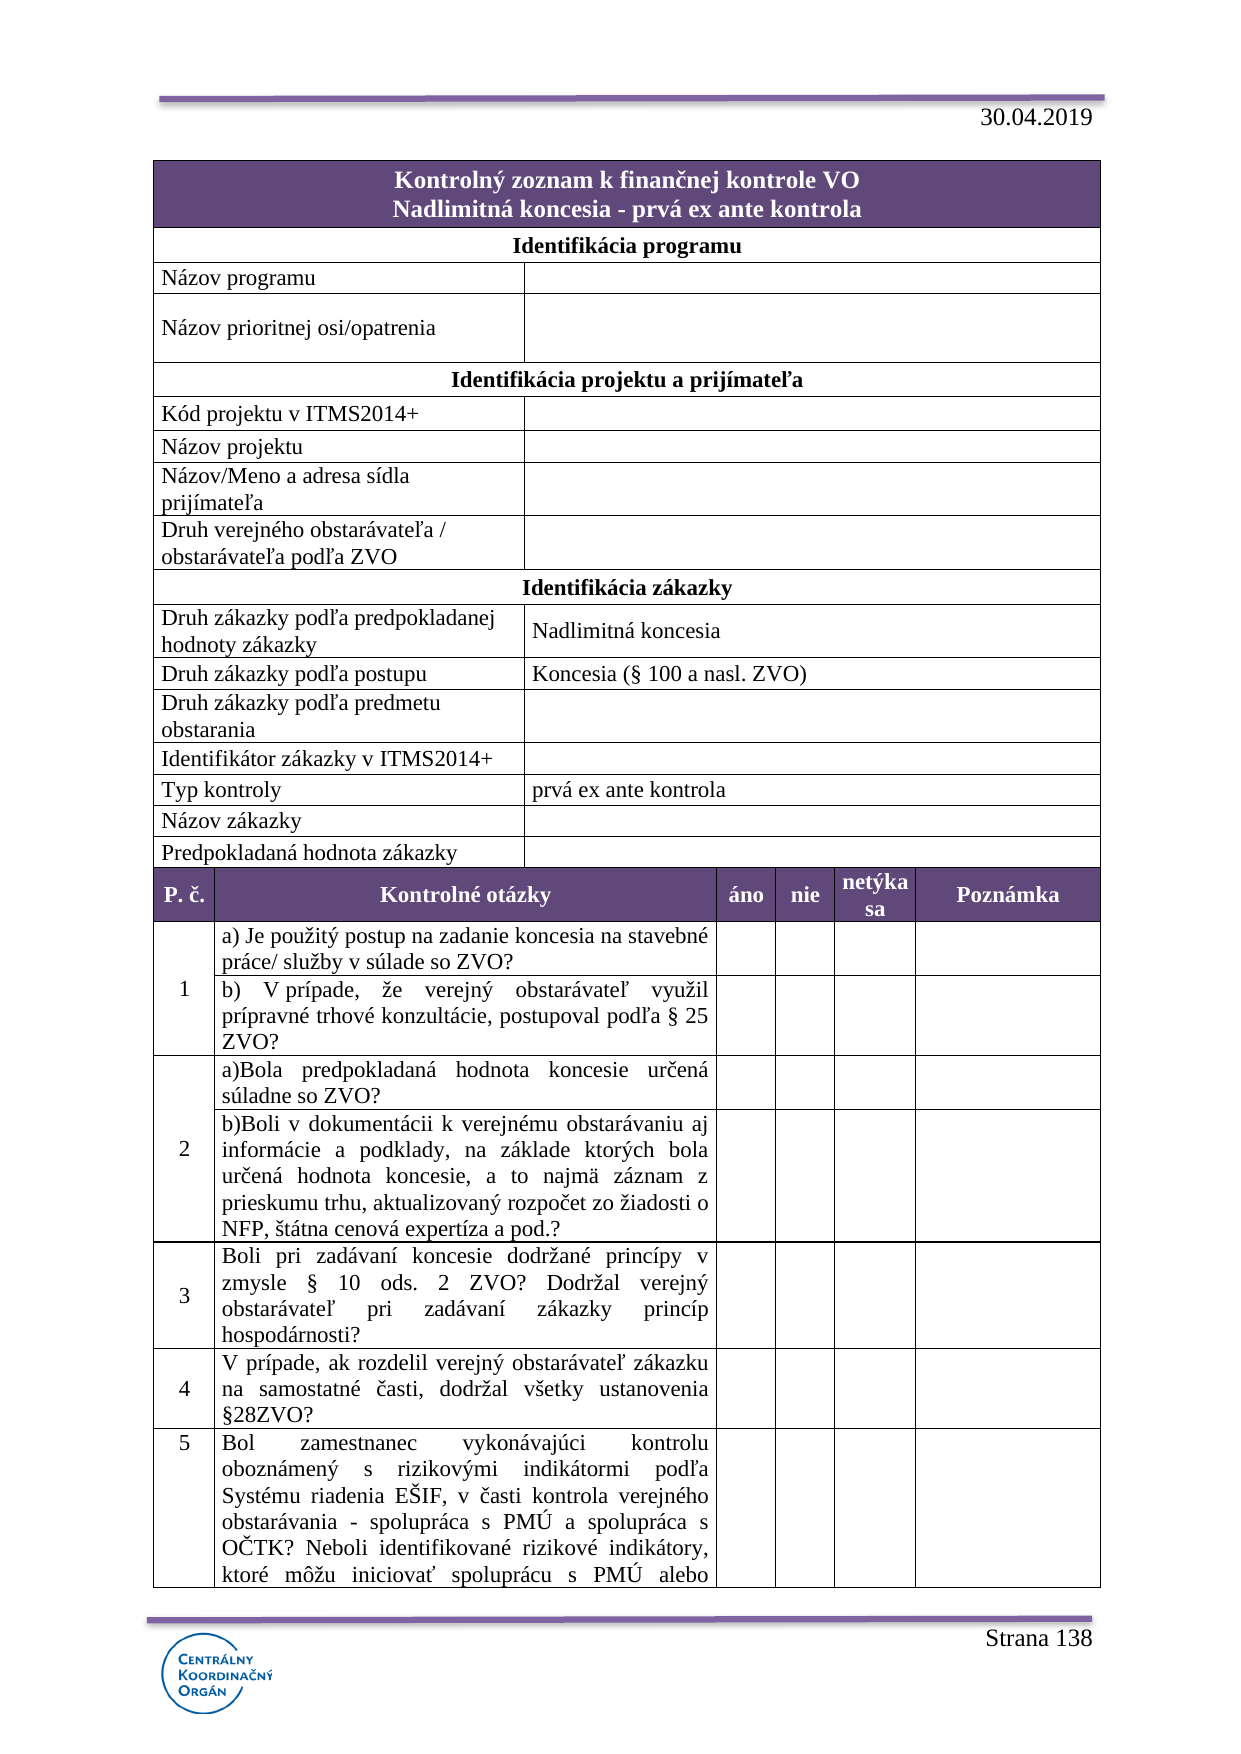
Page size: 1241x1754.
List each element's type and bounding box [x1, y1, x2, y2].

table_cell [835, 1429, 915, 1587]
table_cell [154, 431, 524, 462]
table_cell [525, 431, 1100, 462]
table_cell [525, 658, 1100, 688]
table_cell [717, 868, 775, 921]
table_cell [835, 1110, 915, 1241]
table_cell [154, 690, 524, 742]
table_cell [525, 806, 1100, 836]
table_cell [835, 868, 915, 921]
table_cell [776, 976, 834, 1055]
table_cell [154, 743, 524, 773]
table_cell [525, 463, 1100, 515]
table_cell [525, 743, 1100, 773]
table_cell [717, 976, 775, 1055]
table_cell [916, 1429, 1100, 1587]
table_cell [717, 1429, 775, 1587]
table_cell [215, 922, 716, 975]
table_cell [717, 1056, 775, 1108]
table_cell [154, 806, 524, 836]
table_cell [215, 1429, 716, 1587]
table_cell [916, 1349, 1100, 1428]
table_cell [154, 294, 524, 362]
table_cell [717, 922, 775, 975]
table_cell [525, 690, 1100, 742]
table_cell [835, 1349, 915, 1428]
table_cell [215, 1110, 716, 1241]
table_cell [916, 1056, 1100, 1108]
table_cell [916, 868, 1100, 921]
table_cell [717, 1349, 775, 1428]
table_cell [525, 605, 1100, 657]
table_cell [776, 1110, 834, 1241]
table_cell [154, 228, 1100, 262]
picture [159, 1631, 272, 1713]
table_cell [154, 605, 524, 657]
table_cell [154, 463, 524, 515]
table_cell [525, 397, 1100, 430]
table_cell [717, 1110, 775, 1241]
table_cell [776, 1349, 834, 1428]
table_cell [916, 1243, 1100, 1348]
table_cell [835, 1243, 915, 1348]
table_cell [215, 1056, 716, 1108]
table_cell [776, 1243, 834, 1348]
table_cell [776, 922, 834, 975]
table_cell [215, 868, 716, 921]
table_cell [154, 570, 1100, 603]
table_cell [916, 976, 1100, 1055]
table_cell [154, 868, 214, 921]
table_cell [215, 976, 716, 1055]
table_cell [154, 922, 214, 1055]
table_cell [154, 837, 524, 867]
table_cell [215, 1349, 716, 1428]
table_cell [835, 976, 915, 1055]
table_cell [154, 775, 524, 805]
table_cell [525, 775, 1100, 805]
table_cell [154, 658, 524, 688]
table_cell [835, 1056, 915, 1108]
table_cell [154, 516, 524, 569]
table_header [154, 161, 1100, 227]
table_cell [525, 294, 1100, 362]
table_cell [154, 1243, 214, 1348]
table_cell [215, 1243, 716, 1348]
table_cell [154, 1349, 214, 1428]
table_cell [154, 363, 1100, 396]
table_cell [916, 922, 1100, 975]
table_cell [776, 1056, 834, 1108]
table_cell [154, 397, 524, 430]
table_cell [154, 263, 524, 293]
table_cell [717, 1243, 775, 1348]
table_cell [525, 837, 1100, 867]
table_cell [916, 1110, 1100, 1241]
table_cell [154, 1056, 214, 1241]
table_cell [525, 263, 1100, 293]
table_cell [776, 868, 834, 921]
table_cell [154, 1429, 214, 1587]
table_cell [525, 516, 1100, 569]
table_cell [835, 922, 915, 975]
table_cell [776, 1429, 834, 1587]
